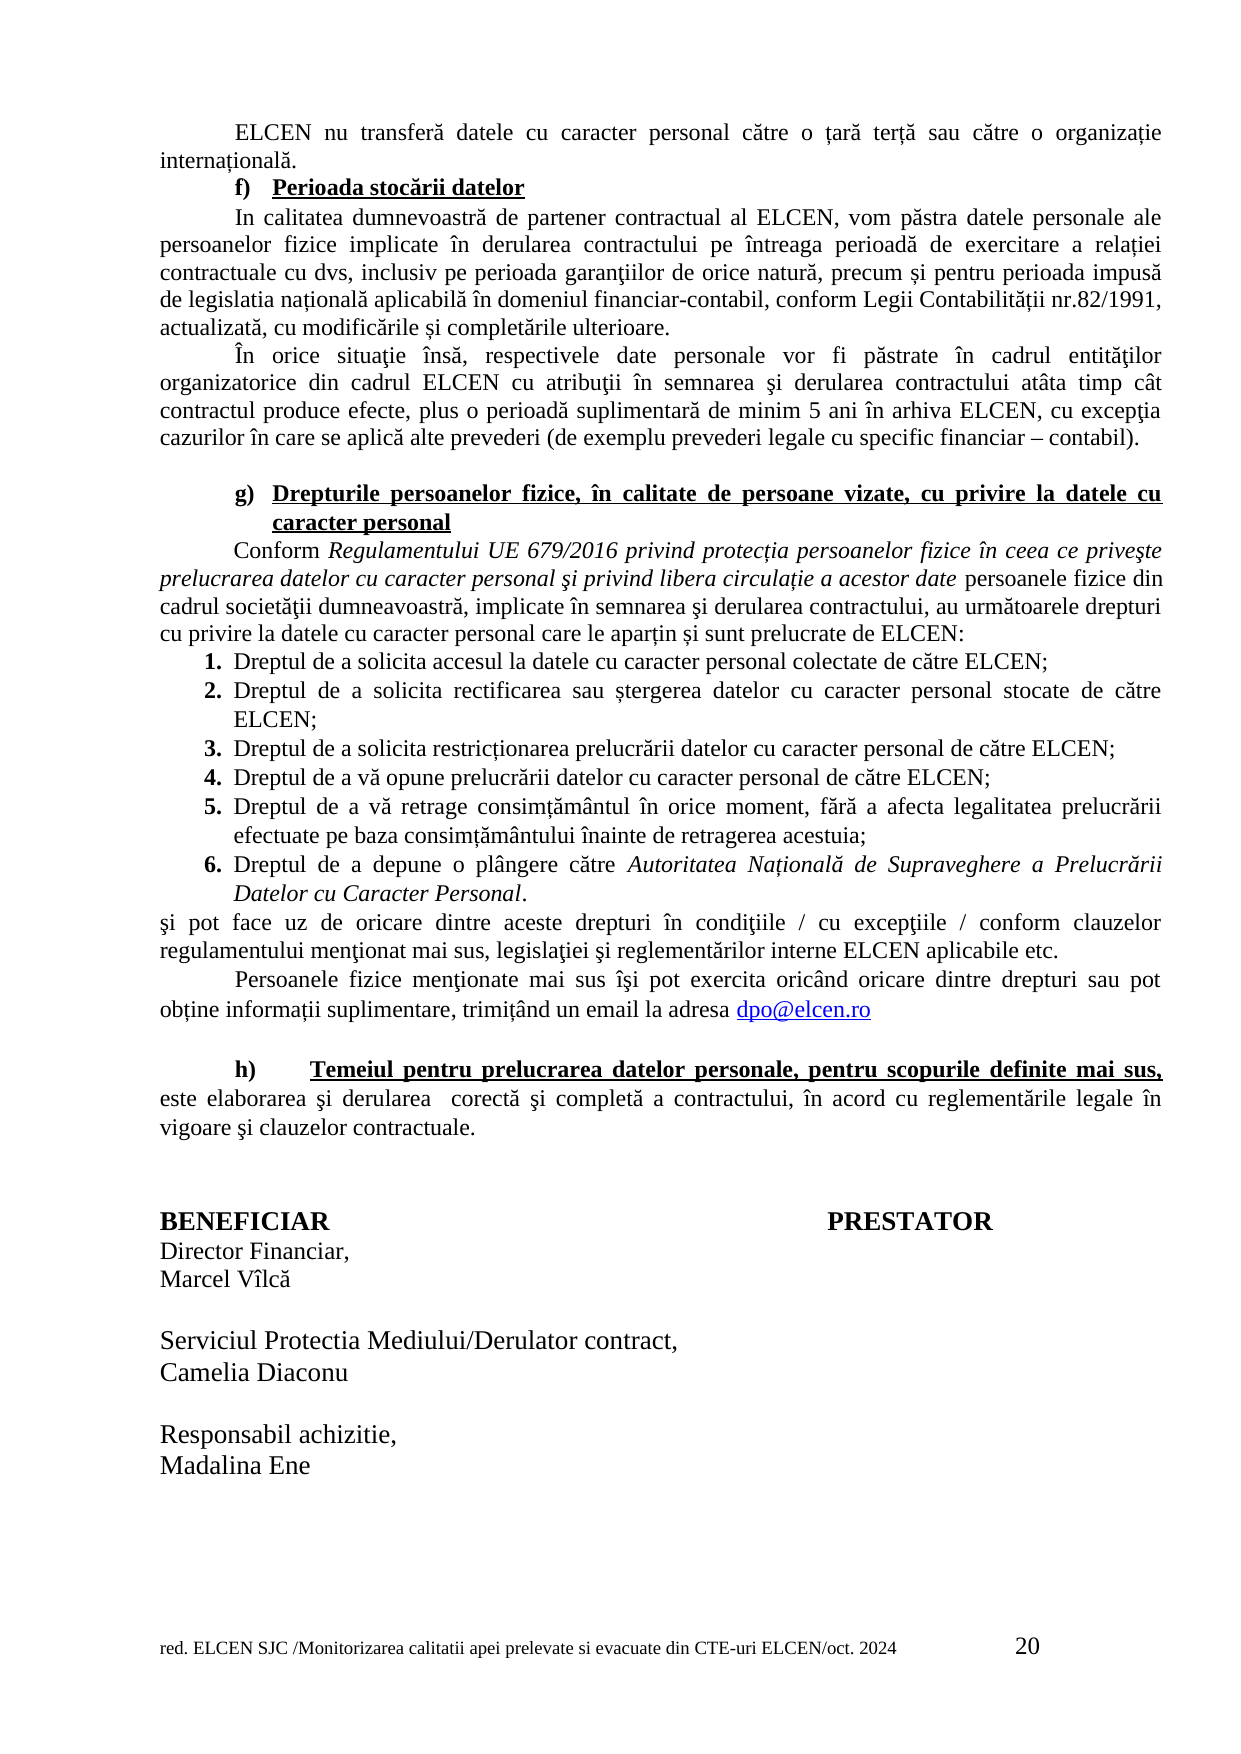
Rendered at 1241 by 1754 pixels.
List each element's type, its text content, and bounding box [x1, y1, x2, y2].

text ELCEN nu transferă datele cu caracter personal către o țară terță sau către o organizație internațională. [159, 118, 1163, 173]
text Camelia Diaconu [159, 1356, 1163, 1387]
list Temeiul pentru prelucrarea datelor personale, pentru scopurile definite mai sus, este elaborarea şi derularea corectă şi completă a contractului, în acord cu reglementările legale în vigoare şi clauzelor contractuale. [159, 1056, 1163, 1141]
list Perioada stocării datelor [234, 173, 1163, 201]
list Dreptul de a solicita restricționarea prelucrării datelor cu caracter personal de către ELCEN; [204, 734, 1163, 761]
text Persoanele fizice menţionate mai sus îşi pot exercita oricând oricare dintre drepturi sau pot obține informații suplimentare, trimițând un email la adresa dpo@elcen.ro [159, 966, 1163, 1022]
text Serviciul Protectia Mediului/Derulator contract, [159, 1324, 1163, 1356]
text BENEFICIAR PRESTATOR [159, 1205, 1163, 1236]
list Drepturile persoanelor fizice, în calitate de persoane vizate, cu privire la datele cu caracter personal [234, 479, 1163, 535]
list Dreptul de a depune o plângere către Autoritatea Națională de Supraveghere a Prelucrării Datelor cu Caracter Personal. [204, 850, 1163, 906]
text Director Financiar, [159, 1236, 1163, 1264]
list Dreptul de a solicita rectificarea sau ștergerea datelor cu caracter personal stocate de către ELCEN; [204, 676, 1163, 732]
text În orice situaţie însă, respectivele date personale vor fi păstrate în cadrul entităţilor organizatorice din cadrul ELCEN cu atribuţii în semnarea şi derularea contractului atâta timp cât contractul produce efecte, plus o perioadă suplimentară de minim 5 ani în arhiva ELCEN, cu excepţia cazurilor în care se aplică alte prevederi (de exemplu prevederi legale cu specific financiar – contabil). [159, 341, 1163, 451]
list şi pot face uz de oricare dintre aceste drepturi în condiţiile / cu excepţiile / conform clauzelor regulamentului menţionat mai sus, legislaţiei şi reglementărilor interne ELCEN aplicabile etc. [159, 908, 1163, 964]
list Dreptul de a solicita accesul la datele cu caracter personal colectate de către ELCEN; [204, 647, 1163, 674]
text Marcel Vîlcă [159, 1264, 1163, 1293]
text Madalina Ene [159, 1449, 1163, 1480]
text Conform Regulamentului UE 679/2016 privind protecția persoanelor fizice în ceea ce priveşte prelucrarea datelor cu caracter personal şi privind libera circulație a acestor date persoanele fizice din cadrul societăţii dumneavoastră, implicate în semnarea şi derularea contractului, au următoarele drepturi cu privire la datele cu caracter personal care le aparțin și sunt prelucrate de ELCEN: [159, 537, 1163, 647]
list Dreptul de a vă retrage consimțământul în orice moment, fără a afecta legalitatea prelucrării efectuate pe baza consimțământului înainte de retragerea acestuia; [204, 792, 1163, 848]
text Responsabil achizitie, [159, 1418, 1163, 1449]
text In calitatea dumnevoastră de partener contractual al ELCEN, vom păstra datele personale ale persoanelor fizice implicate în derularea contractului pe întreaga perioadă de exercitare a relației contractuale cu dvs, inclusiv pe perioada garanţiilor de orice natură, precum și pentru perioada impusă de legislatia națională aplicabilă în domeniul financiar-contabil, conform Legii Contabilității nr.82/1991, actualizată, cu modificările și completările ulterioare. [159, 203, 1163, 341]
list Dreptul de a vă opune prelucrării datelor cu caracter personal de către ELCEN; [204, 763, 1163, 790]
